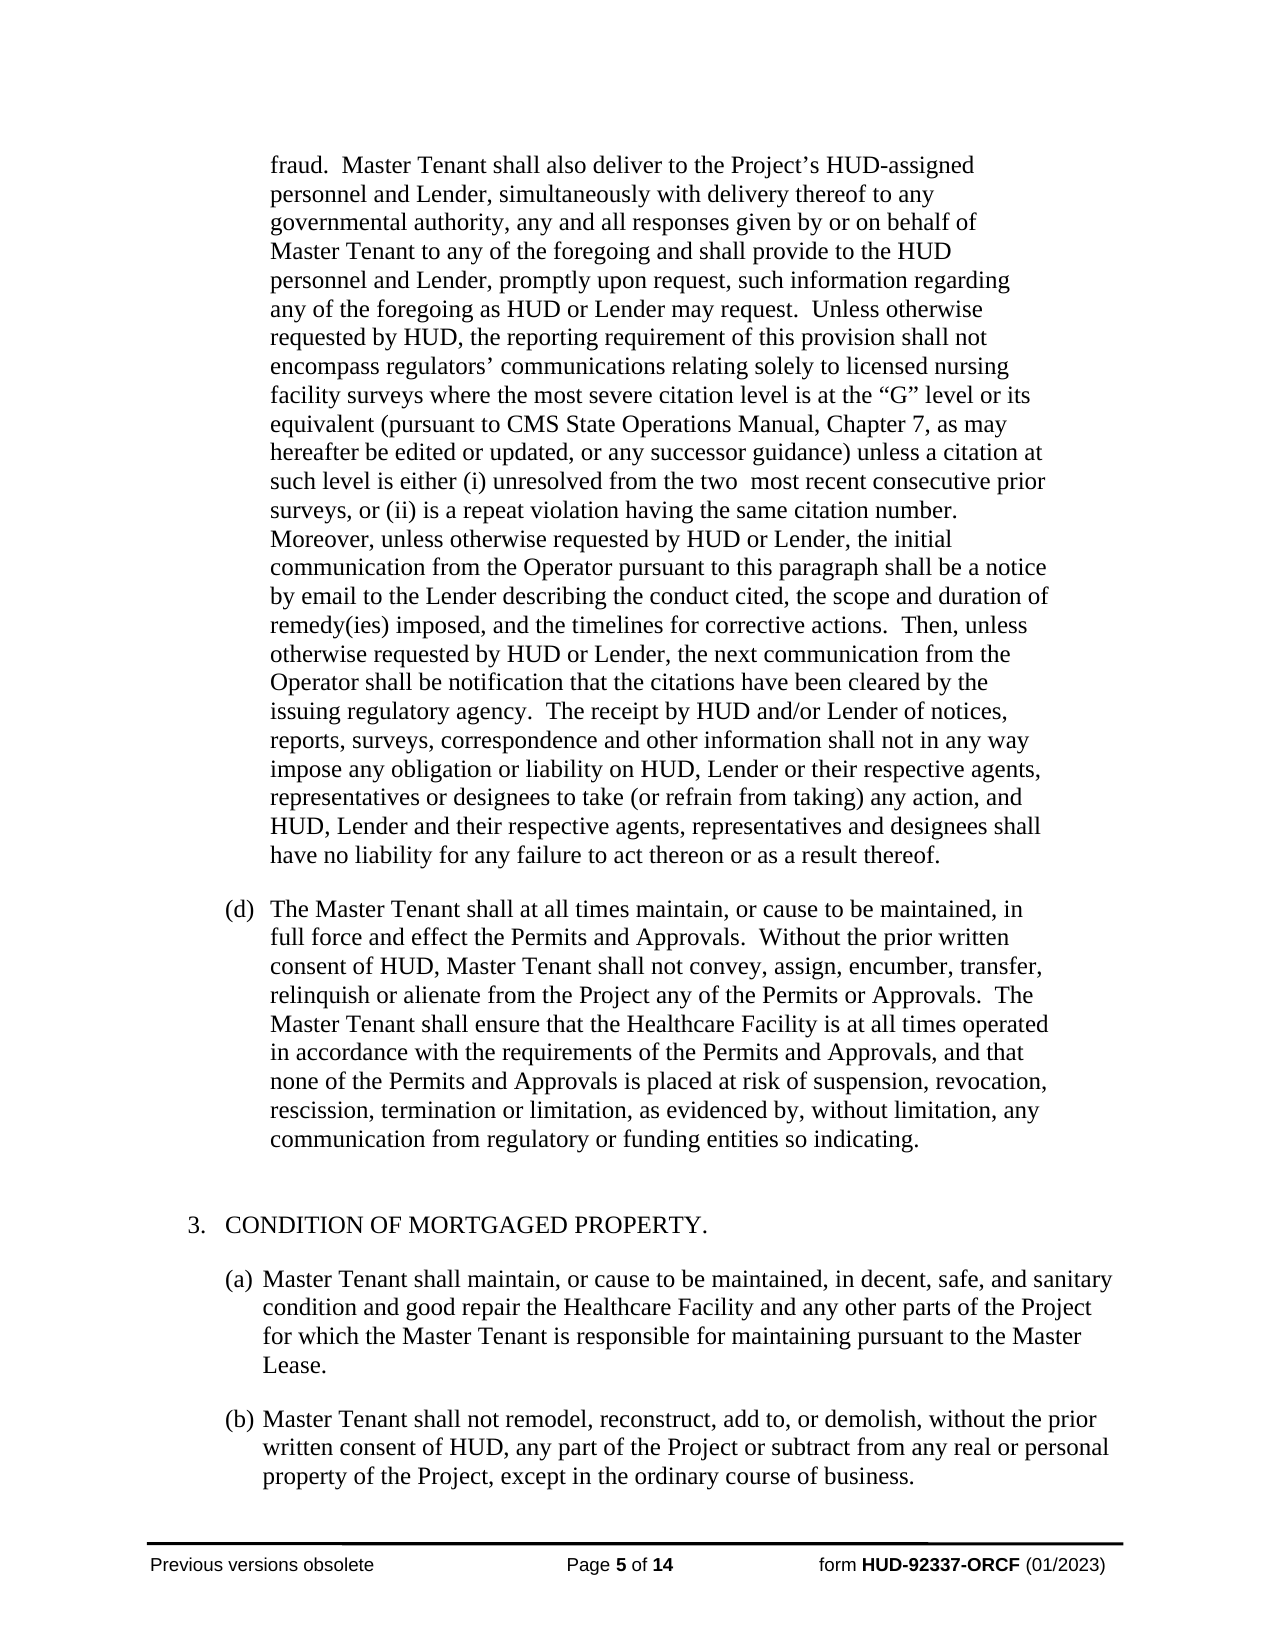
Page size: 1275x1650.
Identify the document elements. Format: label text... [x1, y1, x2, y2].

list CONDITION OF MORTGAGED PROPERTY. [187, 1210, 1125, 1239]
list The Master Tenant shall at all times maintain, or cause to be maintained, in full force and effect the Permits and Approvals. Without the prior written consent of HUD, Master Tenant shall not convey, assign, encumber, transfer, relinquish or alienate from the Project any of the Permits or Approvals. The Master Tenant shall ensure that the Healthcare Facility is at all times operated in accordance with the requirements of the Permits and Approvals, and that none of the Permits and Approvals is placed at risk of suspension, revocation, rescission, termination or limitation, as evidenced by, without limitation, any communication from regulatory or funding entities so indicating. [225, 894, 1050, 1152]
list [225, 150, 1050, 869]
list Master Tenant shall maintain, or cause to be maintained, in decent, safe, and sanitary condition and good repair the Healthcare Facility and any other parts of the Project for which the Master Tenant is responsible for maintaining pursuant to the Master Lease. [225, 1264, 1125, 1379]
list Master Tenant shall not remodel, reconstruct, add to, or demolish, without the prior written consent of HUD, any part of the Project or subtract from any real or personal property of the Project, except in the ordinary course of business. [225, 1404, 1125, 1490]
